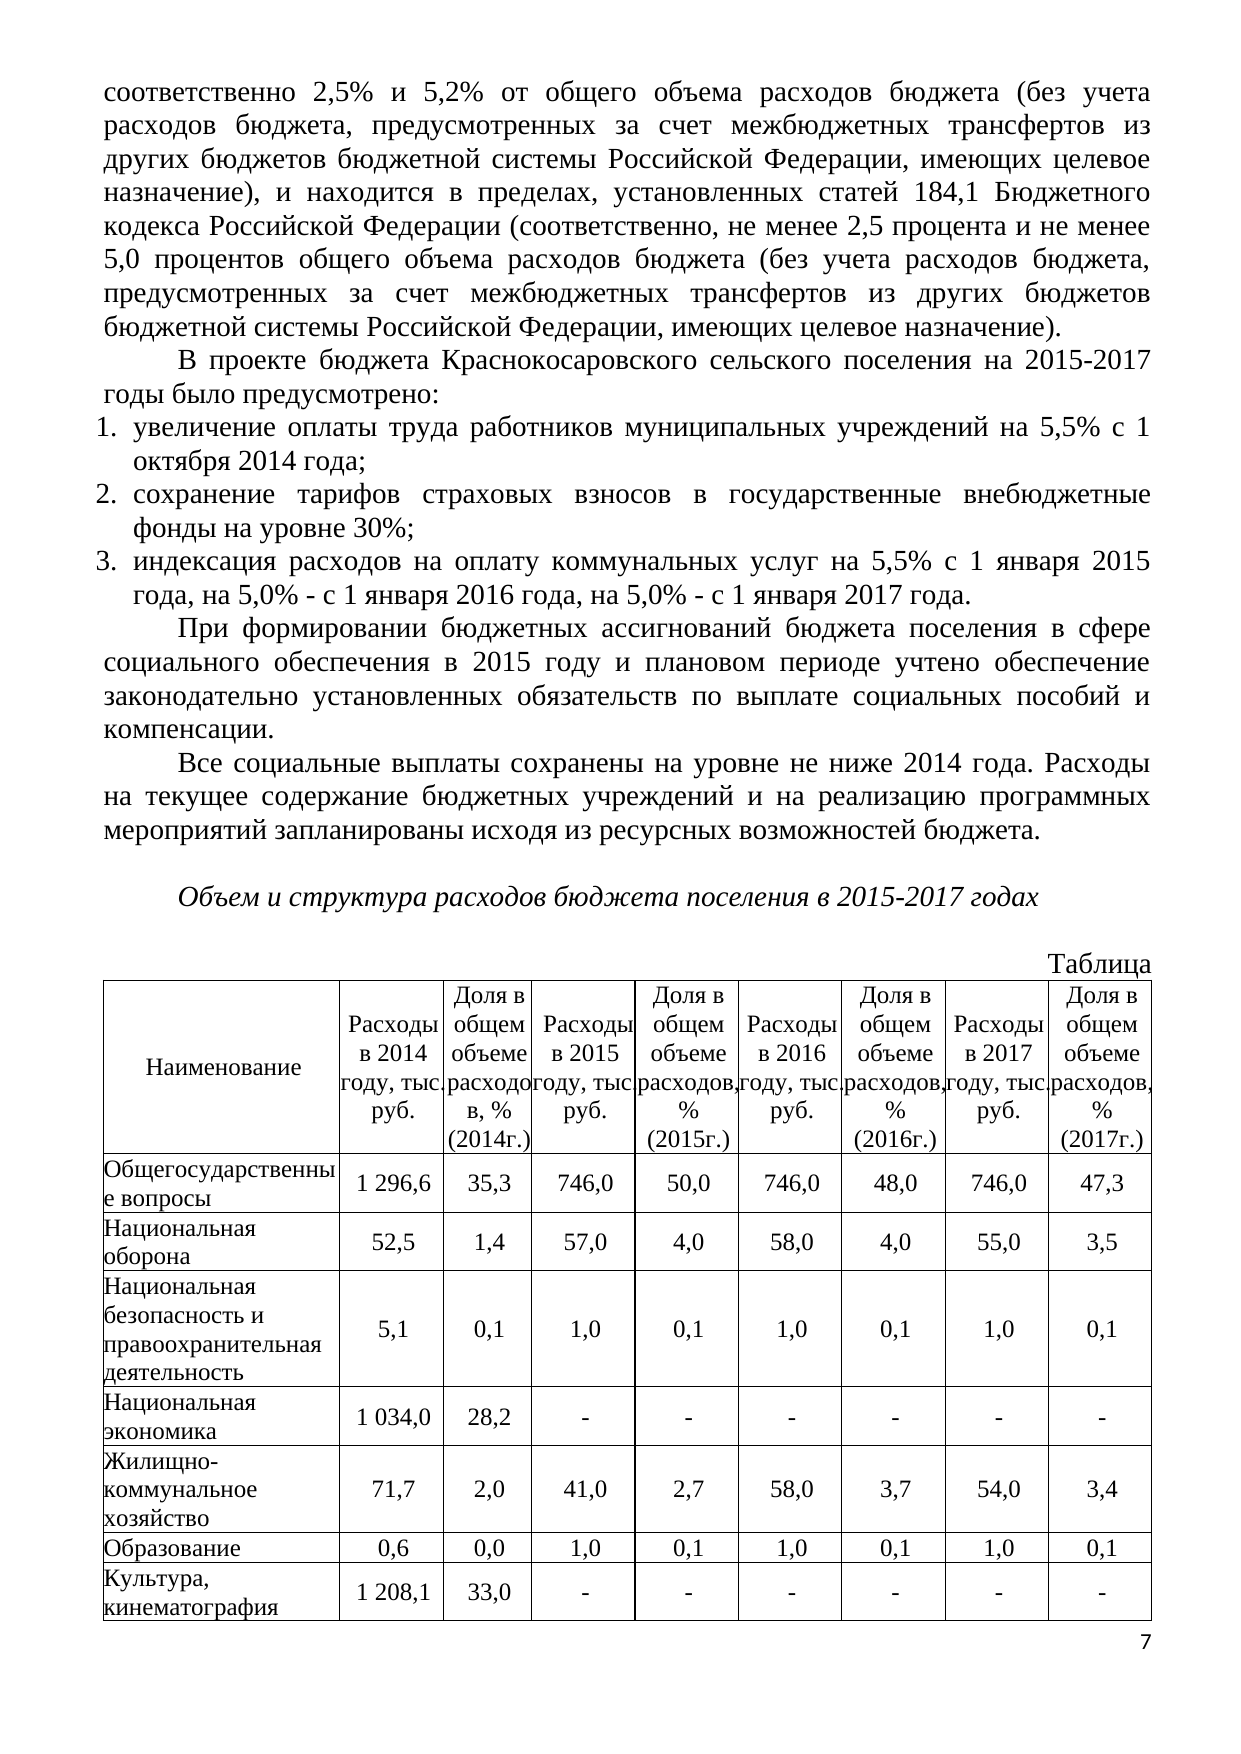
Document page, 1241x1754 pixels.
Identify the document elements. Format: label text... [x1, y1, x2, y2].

table_cell 1,0 [739, 1533, 841, 1562]
table_header Расходы в 2015 году, тыс. руб. [532, 981, 634, 1153]
table_cell - [532, 1563, 634, 1620]
table_cell 746,0 [946, 1154, 1048, 1212]
table_cell - [636, 1387, 738, 1445]
text Таблица [103, 946, 1152, 979]
table_header Расходы в 2017 году, тыс. руб. [946, 981, 1048, 1153]
table_cell - [842, 1563, 945, 1620]
table_cell 0,1 [1049, 1271, 1151, 1386]
table_cell 2,0 [444, 1446, 531, 1532]
table_cell 58,0 [739, 1213, 841, 1270]
table_cell 0,1 [444, 1271, 531, 1386]
table_cell 35,3 [444, 1154, 531, 1212]
table_cell 1,0 [739, 1271, 841, 1386]
table_cell 4,0 [636, 1213, 738, 1270]
table_header Расходы в 2014 году, тыс. руб. [340, 981, 443, 1153]
table_cell Национальная экономика [104, 1387, 339, 1445]
table_cell 1,0 [532, 1533, 634, 1562]
table_header Наименование [104, 981, 339, 1153]
table_cell - [946, 1563, 1048, 1620]
table_cell 52,5 [340, 1213, 443, 1270]
table_cell 1 296,6 [340, 1154, 443, 1212]
table_cell - [636, 1563, 738, 1620]
table_cell 1,0 [946, 1271, 1048, 1386]
table_cell 33,0 [444, 1563, 531, 1620]
table_cell 28,2 [444, 1387, 531, 1445]
table_cell 746,0 [739, 1154, 841, 1212]
text При формировании бюджетных ассигнований бюджета поселения в сфере социального обеспечения в 2015 году и плановом периоде учтено обеспечение законодательно установленных обязательств по выплате социальных пособий и компенсации. [103, 611, 1152, 745]
table_cell Культура, кинематография [104, 1563, 339, 1620]
list увеличение оплаты труда работников муниципальных учреждений на 5,5% с 1 октября 2014 года; [95, 409, 1152, 476]
table_cell 41,0 [532, 1446, 634, 1532]
table_cell 3,7 [842, 1446, 945, 1532]
table_cell 58,0 [739, 1446, 841, 1532]
table_cell 0,1 [636, 1271, 738, 1386]
table_header Доля в общем объеме расходов, % (2017г.) [1049, 981, 1151, 1153]
table_cell 0,1 [842, 1533, 945, 1562]
table_cell 2,7 [636, 1446, 738, 1532]
table_cell 0,1 [1049, 1533, 1151, 1562]
table_cell - [1049, 1387, 1151, 1445]
table_cell 1,0 [532, 1271, 634, 1386]
table_cell 55,0 [946, 1213, 1048, 1270]
table_header Расходы в 2016 году, тыс. руб. [739, 981, 841, 1153]
table_cell 0,1 [636, 1533, 738, 1562]
table_cell 4,0 [842, 1213, 945, 1270]
list сохранение тарифов страховых взносов в государственные внебюджетные фонды на уровне 30%; [95, 476, 1152, 543]
text Объем и структура расходов бюджета поселения в 2015-2017 годах [103, 879, 1152, 912]
table_cell 48,0 [842, 1154, 945, 1212]
table_cell 50,0 [636, 1154, 738, 1212]
table_cell - [946, 1387, 1048, 1445]
table_cell 1 208,1 [340, 1563, 443, 1620]
list индексация расходов на оплату коммунальных услуг на 5,5% с 1 января 2015 года, на 5,0% - с 1 января 2016 года, на 5,0% - с 1 января 2017 года. [95, 543, 1152, 611]
table_cell 1,0 [946, 1533, 1048, 1562]
table_cell - [842, 1387, 945, 1445]
table_cell Общегосударственные вопросы [104, 1154, 339, 1212]
text Все социальные выплаты сохранены на уровне не ниже 2014 года. Расходы на текущее содержание бюджетных учреждений и на реализацию программных мероприятий запланированы исходя из ресурсных возможностей бюджета. [103, 745, 1152, 845]
table_cell 1 034,0 [340, 1387, 443, 1445]
table_cell 5,1 [340, 1271, 443, 1386]
table_cell 3,5 [1049, 1213, 1151, 1270]
table_cell - [1049, 1563, 1151, 1620]
table_header Доля в общем объеме расходов, % (2016г.) [842, 981, 945, 1153]
table_cell Образование [104, 1533, 339, 1562]
table_cell 0,1 [842, 1271, 945, 1386]
table_cell 71,7 [340, 1446, 443, 1532]
table_cell 0,0 [444, 1533, 531, 1562]
table_cell 54,0 [946, 1446, 1048, 1532]
table_cell 47,3 [1049, 1154, 1151, 1212]
table_cell - [739, 1563, 841, 1620]
table_cell 57,0 [532, 1213, 634, 1270]
text В проекте бюджета Краснокосаровского сельского поселения на 2015-2017 годы было предусмотрено: [103, 342, 1152, 409]
table_cell 3,4 [1049, 1446, 1151, 1532]
table_cell Жилищно-коммунальное хозяйство [104, 1446, 339, 1532]
table_cell 0,6 [340, 1533, 443, 1562]
table_cell - [739, 1387, 841, 1445]
table_header Доля в общем объеме расходов, % (2015г.) [636, 981, 738, 1153]
table_cell 1,4 [444, 1213, 531, 1270]
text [103, 74, 1152, 342]
table_cell Национальная оборона [104, 1213, 339, 1270]
table_cell Национальная безопасность и правоохранительная деятельность [104, 1271, 339, 1386]
table_header Доля в общем объеме расходов, % (2014г.) [444, 981, 531, 1153]
table_cell - [532, 1387, 634, 1445]
table_cell 746,0 [532, 1154, 634, 1212]
